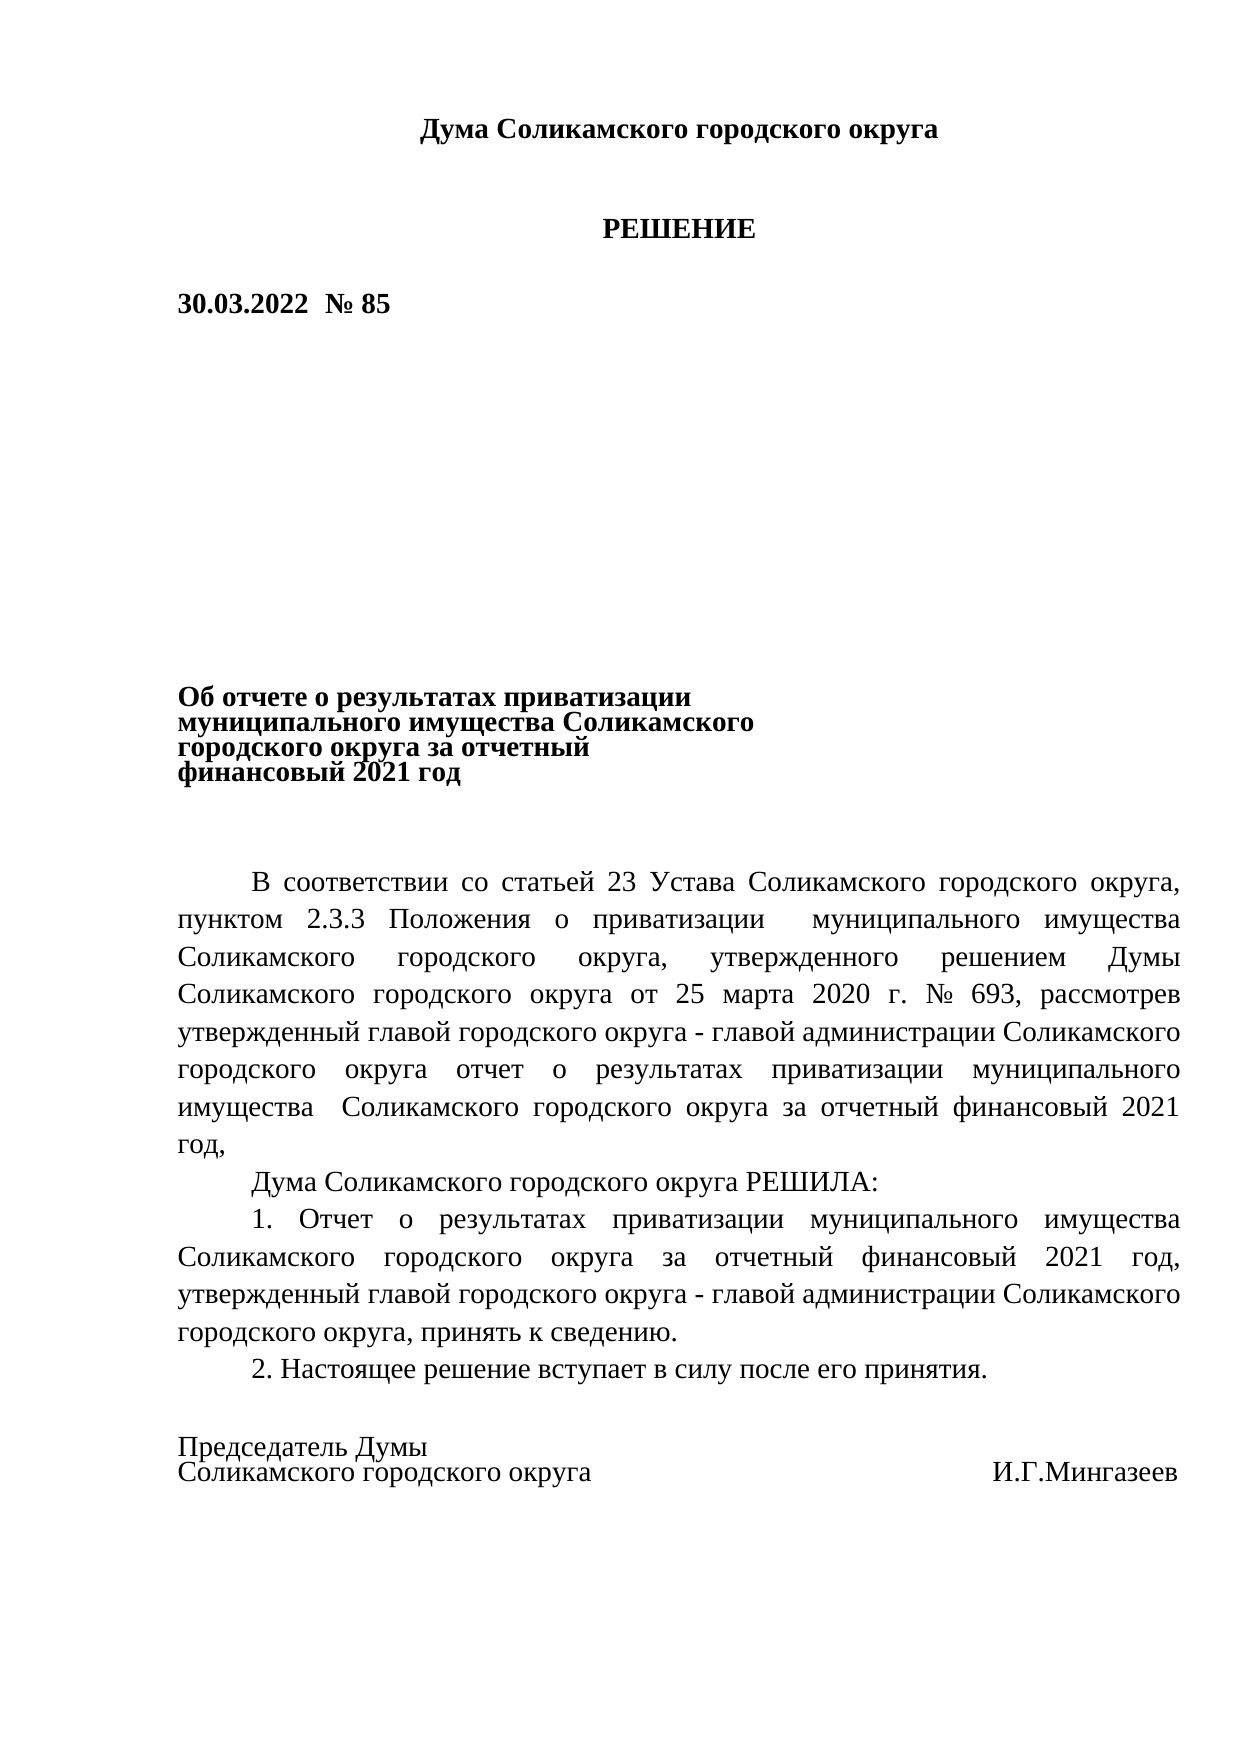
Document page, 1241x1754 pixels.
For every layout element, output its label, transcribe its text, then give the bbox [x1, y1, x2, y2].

text РЕШЕНИЕ [177, 218, 1181, 243]
text 2. Настоящее решение вступает в силу после его принятия. [177, 1349, 1181, 1386]
text Соликамского городского округа И.Г.Мингазеев [177, 1461, 1181, 1486]
text 30.03.2022 № 85 [177, 293, 1181, 318]
text Дума Соликамского городского округа РЕШИЛА: [177, 1161, 1181, 1199]
text В соответствии со статьей 23 Устава Соликамского городского округа, пунктом 2.3.3 Положения о приватизации муниципального имущества Соликамского городского округа, утвержденного решением Думы Соликамского городского округа от 25 марта 2020 г. № 693, рассмотрев утвержденный главой городского округа - главой администрации Соликамского городского округа отчет о результатах приватизации муниципального имущества Соликамского городского округа за отчетный финансовый 2021 год, [177, 861, 1181, 1161]
text Председатель Думы [177, 1436, 1181, 1461]
text Дума Соликамского городского округа [177, 118, 1181, 143]
title муниципального имущества Соликамского [177, 711, 1181, 736]
title Об отчете о результатах приватизации [177, 686, 1181, 711]
title финансовый 2021 год [189, 761, 1181, 786]
title городского округа за отчетный [177, 736, 1181, 761]
title 1. Отчет о результатах приватизации муниципального имущества Соликамского городского округа за отчетный финансовый 2021 год, утвержденный главой городского округа - главой администрации Соликамского городского округа, принять к сведению. [177, 1199, 1181, 1349]
